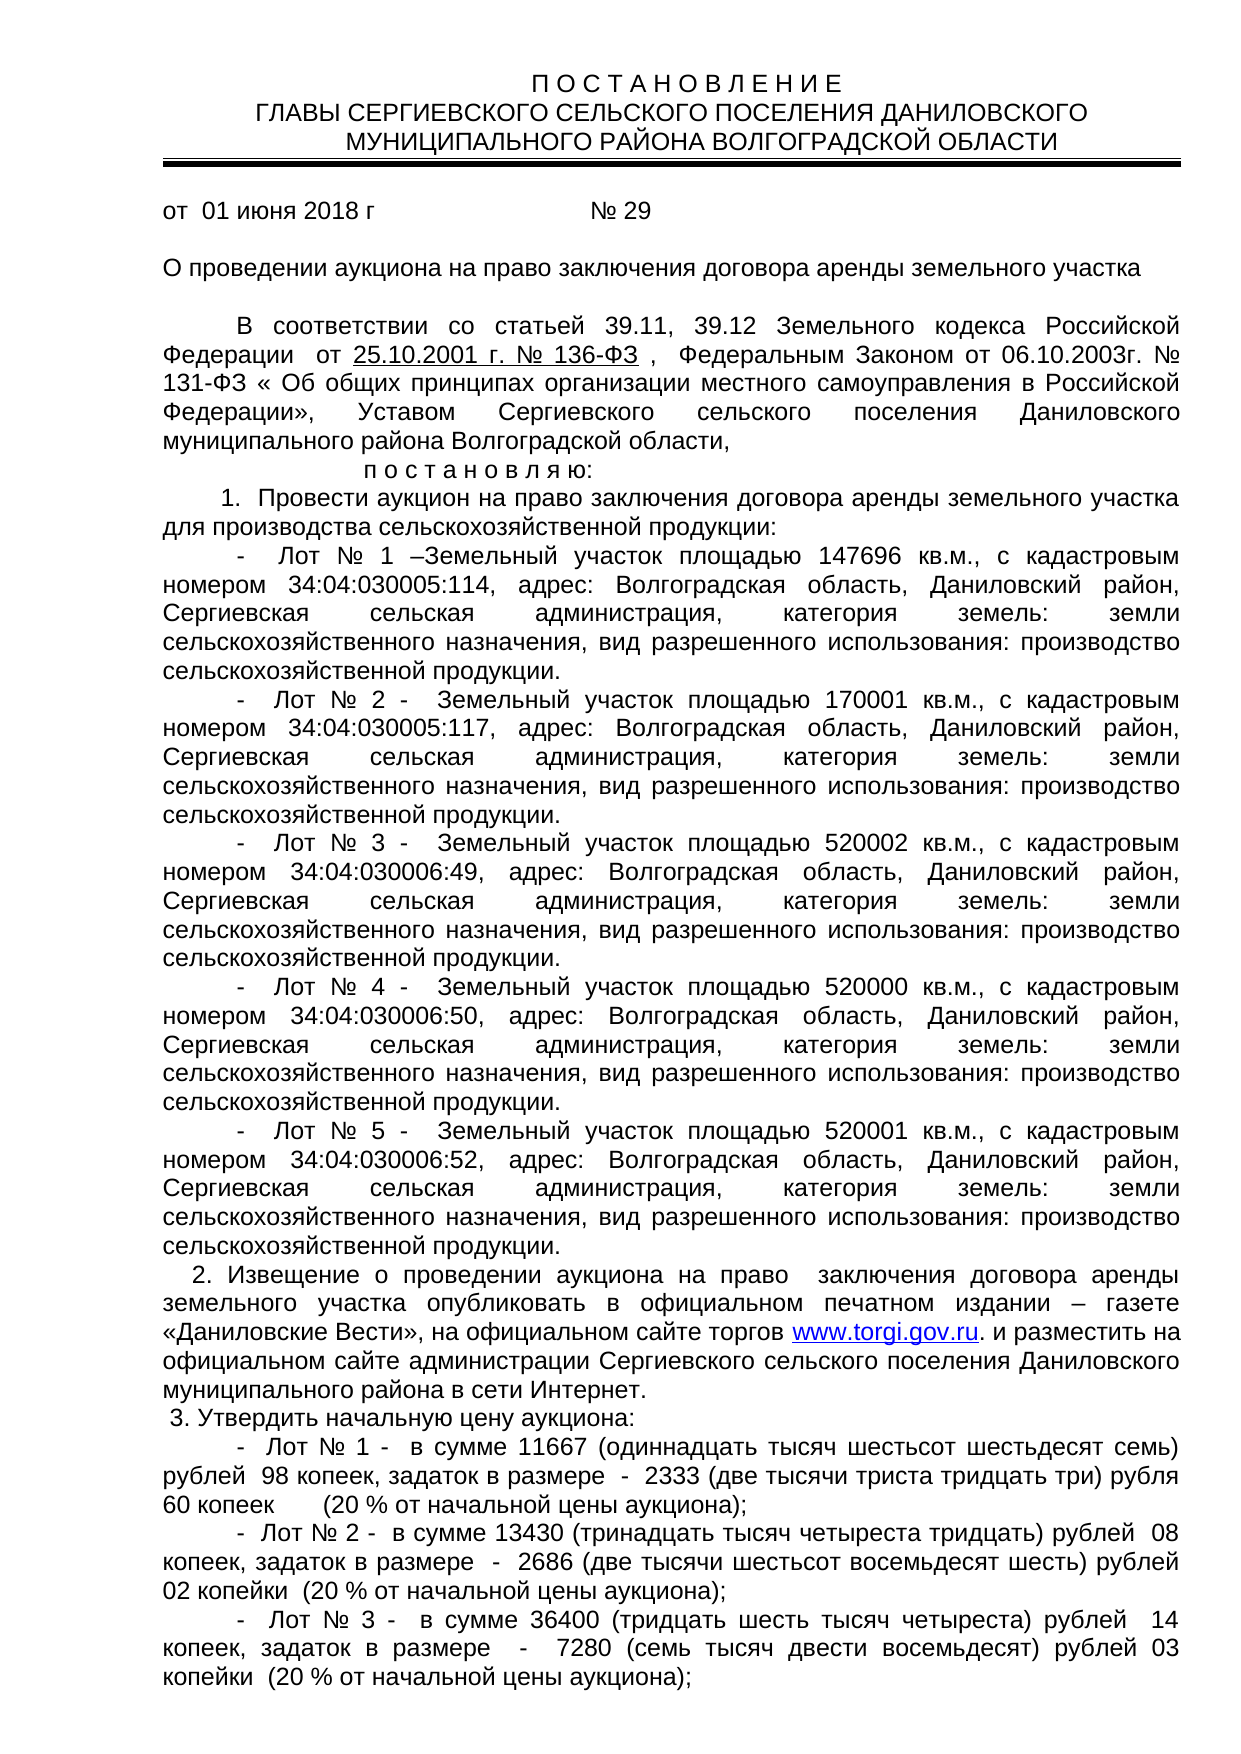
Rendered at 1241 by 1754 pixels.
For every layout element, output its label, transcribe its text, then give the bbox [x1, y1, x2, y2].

text - Лот № 5 - Земельный участок площадью 520001 кв.м., с кадастровым номером 34:04:030006:52, адрес: Волгоградская область, Даниловский район, Сергиевская сельская администрация, категория земель: земли сельскохозяйственного назначения, вид разрешенного использования: производство сельскохозяйственной продукции. [162, 1116, 1181, 1259]
text - Лот № 1 - в сумме 11667 (одиннадцать тысяч шестьсот шестьдесят семь) рублей 98 копеек, задаток в размере - 2333 (две тысячи триста тридцать три) рубля 60 копеек (20 % от начальной цены аукциона); [162, 1432, 1181, 1518]
text - Лот № 2 - Земельный участок площадью 170001 кв.м., с кадастровым номером 34:04:030005:117, адрес: Волгоградская область, Даниловский район, Сергиевская сельская администрация, категория земель: земли сельскохозяйственного назначения, вид разрешенного использования: производство сельскохозяйственной продукции. [162, 684, 1181, 828]
text О проведении аукциона на право заключения договора аренды земельного участка [162, 253, 1181, 282]
text 3. Утвердить начальную цену аукциона: [162, 1403, 1181, 1432]
text - Лот № 4 - Земельный участок площадью 520000 кв.м., с кадастровым номером 34:04:030006:50, адрес: Волгоградская область, Даниловский район, Сергиевская сельская администрация, категория земель: земли сельскохозяйственного назначения, вид разрешенного использования: производство сельскохозяйственной продукции. [162, 972, 1181, 1116]
subtitle ГЛАВЫ СЕРГИЕВСКОГО СЕЛЬСКОГО ПОСЕЛЕНИЯ ДАНИЛОВСКОГО МУНИЦИПАЛЬНОГО РАЙОНА ВОЛГОГРАДСКОЙ ОБЛАСТИ [162, 98, 1181, 167]
text - Лот № 2 - в сумме 13430 (тринадцать тысяч четыреста тридцать) рублей 08 копеек, задаток в размере - 2686 (две тысячи шестьсот восемьдесят шесть) рублей 02 копейки (20 % от начальной цены аукциона); [162, 1518, 1181, 1604]
text В соответствии со статьей 39.11, 39.12 Земельного кодекса Российской Федерации от 25.10.2001 г. № 136-ФЗ , Федеральным Законом от 06.10.2003г. № 131-ФЗ « Об общих принципах организации местного самоуправления в Российской Федерации», Уставом Сергиевского сельского поселения Даниловского муниципального района Волгоградской области, [162, 311, 1181, 454]
text - Лот № 3 - в сумме 36400 (тридцать шесть тысяч четыреста) рублей 14 копеек, задаток в размере - 7280 (семь тысяч двести восемьдесят) рублей 03 копейки (20 % от начальной цены аукциона); [162, 1604, 1181, 1691]
text 1. Провести аукцион на право заключения договора аренды земельного участка для производства сельскохозяйственной продукции: [162, 483, 1181, 541]
text - Лот № 1 –Земельный участок площадью 147696 кв.м., с кадастровым номером 34:04:030005:114, адрес: Волгоградская область, Даниловский район, Сергиевская сельская администрация, категория земель: земли сельскохозяйственного назначения, вид разрешенного использования: производство сельскохозяйственной продукции. [162, 541, 1181, 684]
text 2. Извещение о проведении аукциона на право заключения договора аренды земельного участка опубликовать в официальном печатном издании – газете «Даниловские Вести», на официальном сайте торгов www.torgi.gov.ru. и разместить на официальном сайте администрации Сергиевского сельского поселения Даниловского муниципального района в сети Интернет. [162, 1259, 1181, 1403]
text от 01 июня 2018 г № 29 [162, 196, 1181, 224]
subtitle П О С Т А Н О В Л Е Н И Е [162, 69, 1181, 98]
text - Лот № 3 - Земельный участок площадью 520002 кв.м., с кадастровым номером 34:04:030006:49, адрес: Волгоградская область, Даниловский район, Сергиевская сельская администрация, категория земель: земли сельскохозяйственного назначения, вид разрешенного использования: производство сельскохозяйственной продукции. [162, 828, 1181, 972]
text п о с т а н о в л я ю: [162, 454, 1181, 483]
